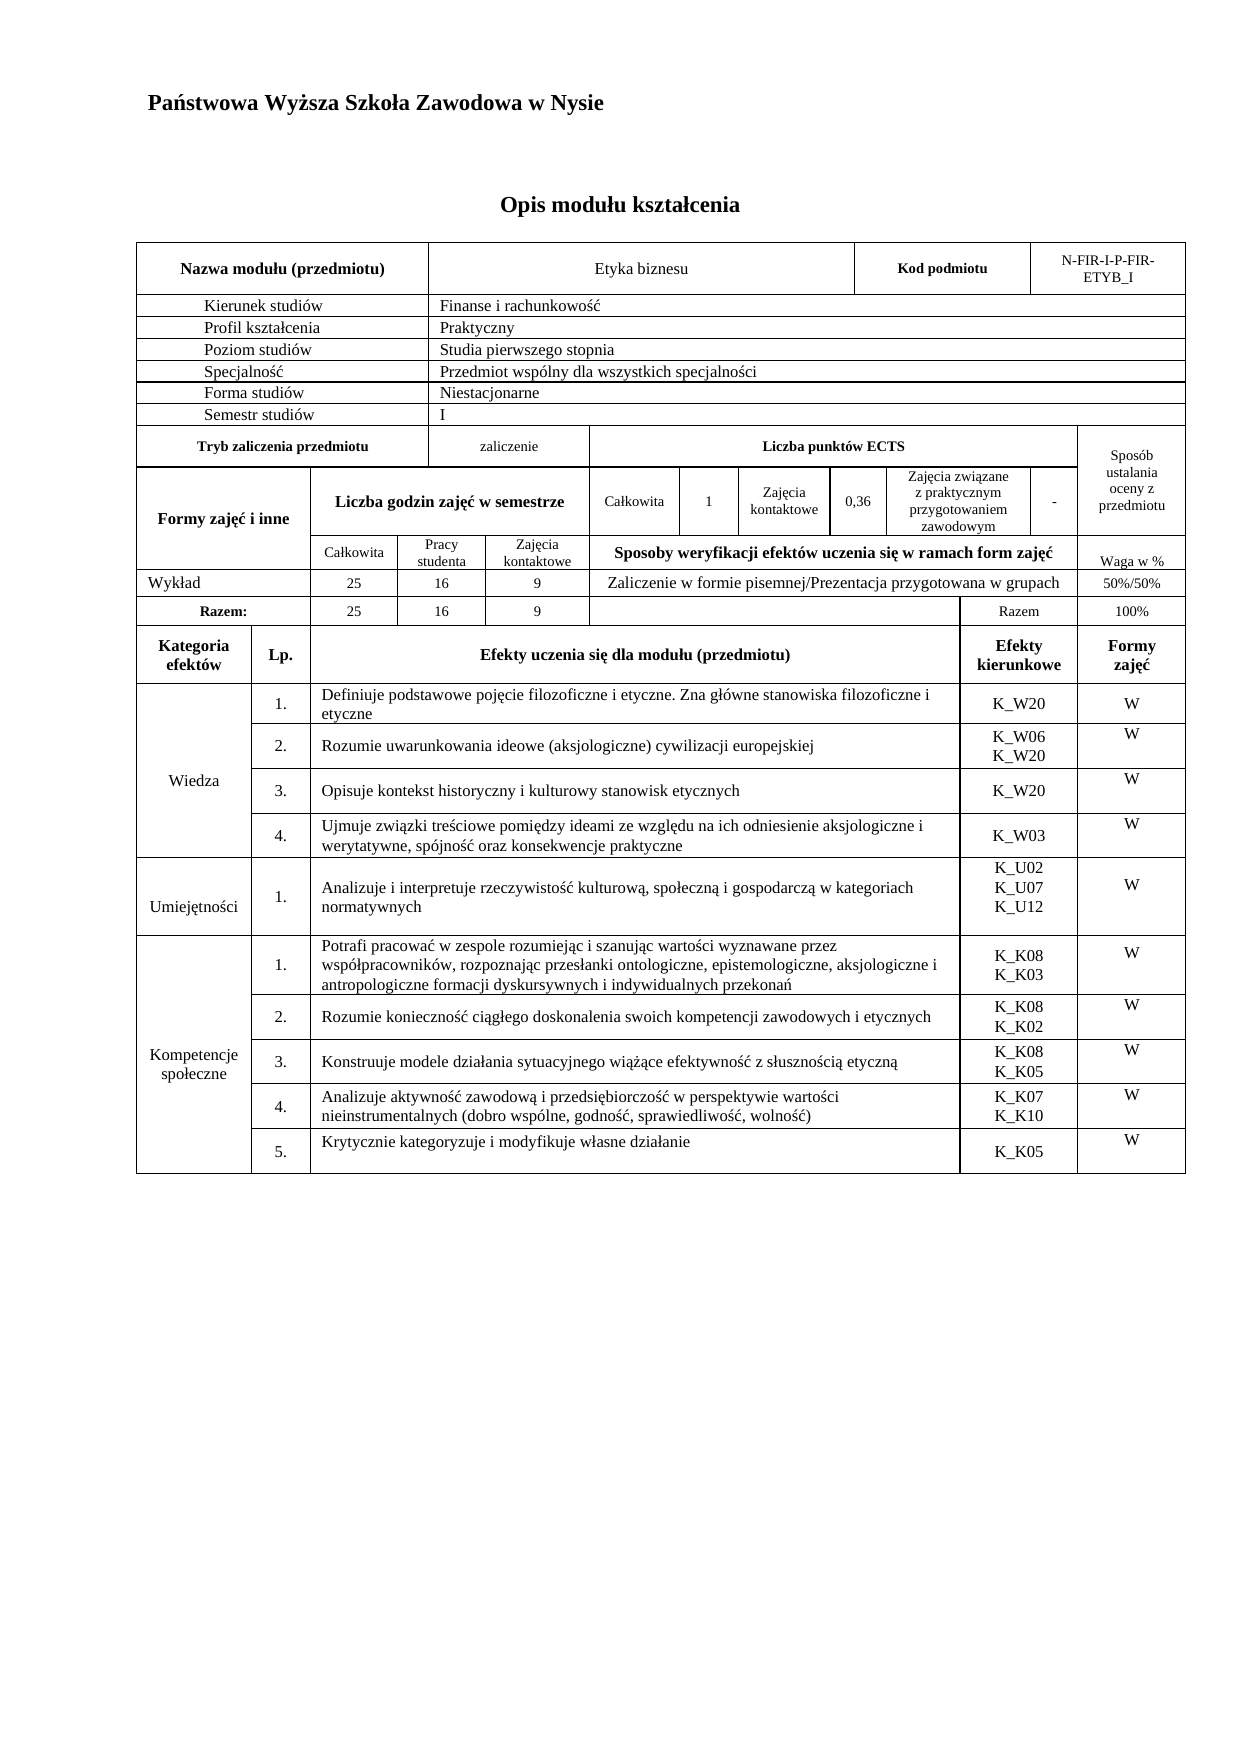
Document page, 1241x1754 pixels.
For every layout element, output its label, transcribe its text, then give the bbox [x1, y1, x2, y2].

table_cell Całkowita [311, 536, 397, 569]
table_cell 9 [486, 570, 589, 596]
table_cell Przedmiot wspólny dla wszystkich specjalności [429, 361, 1185, 381]
table_cell Konstruuje modele działania sytuacyjnego wiążące efektywność z słusznością etyczną [311, 1040, 959, 1083]
table_cell K_K05 [961, 1129, 1077, 1173]
table_cell K_K07 K_K10 [961, 1084, 1077, 1128]
table_cell Definiuje podstawowe pojęcie filozoficzne i etyczne. Zna główne stanowiska filozoficzne i etyczne [311, 684, 959, 723]
table_cell 16 [398, 570, 485, 596]
table_cell Niestacjonarne [429, 383, 1185, 403]
table_cell K_W06 K_W20 [961, 724, 1077, 767]
table_header N-FIR-I-P-FIR-ETYB_I [1031, 243, 1185, 294]
table_cell Wykład [137, 570, 310, 596]
table_cell Semestr studiów [137, 404, 428, 425]
table_cell 25 [311, 570, 397, 596]
table_cell Kierunek studiów [137, 295, 428, 316]
table_cell Razem [961, 597, 1077, 625]
table_cell W [1078, 858, 1185, 935]
table_cell Całkowita [590, 468, 679, 534]
table_cell Formy zajęć i inne [137, 468, 310, 569]
table_cell Ujmuje związki treściowe pomiędzy ideami ze względu na ich odniesienie aksjologiczne i werytatywne, spójność oraz konsekwencje praktyczne [311, 814, 959, 857]
table_cell zaliczenie [429, 426, 589, 466]
table_cell Tryb zaliczenia przedmiotu [137, 426, 428, 466]
table_cell Rozumie konieczność ciągłego doskonalenia swoich kompetencji zawodowych i etycznych [311, 995, 959, 1038]
table_cell W [1078, 995, 1185, 1038]
table_cell 1. [252, 936, 310, 993]
table_cell K_U02 K_U07 K_U12 [961, 858, 1077, 935]
table_cell Lp. [252, 626, 310, 683]
table_cell K_W03 [961, 814, 1077, 857]
table_cell Rozumie uwarunkowania ideowe (aksjologiczne) cywilizacji europejskiej [311, 724, 959, 767]
table_cell 9 [486, 597, 589, 625]
table_cell W [1078, 724, 1185, 767]
table_cell 100% [1078, 597, 1185, 625]
table_cell Razem: [137, 597, 310, 625]
table_cell Zaliczenie w formie pisemnej/Prezentacja przygotowana w grupach [590, 570, 1077, 596]
table_cell Kategoria efektów [137, 626, 251, 683]
table_cell 1 [680, 468, 738, 534]
table_cell Liczba godzin zajęć w semestrze [311, 468, 589, 534]
table_cell Zajęcia kontaktowe [739, 468, 829, 534]
table_cell Pracy studenta [398, 536, 485, 569]
table_cell Specjalność [137, 361, 428, 381]
table_cell 4. [252, 814, 310, 857]
table_cell Praktyczny [429, 317, 1185, 338]
table_cell 3. [252, 1040, 310, 1083]
table_cell W [1078, 1129, 1185, 1173]
table_cell 4. [252, 1084, 310, 1128]
text Państwowa Wyższa Szkoła Zawodowa w Nysie [148, 89, 1092, 115]
table_cell I [429, 404, 1185, 425]
table_cell K_W20 [961, 684, 1077, 723]
table_cell Liczba punktów ECTS [590, 426, 1077, 466]
table_cell K_K08 K_K05 [961, 1040, 1077, 1083]
table_cell W [1078, 769, 1185, 812]
table_cell Formy zajęć [1078, 626, 1185, 683]
table_cell 50%/50% [1078, 570, 1185, 596]
table_cell 16 [398, 597, 485, 625]
table_cell Zajęcia kontaktowe [486, 536, 589, 569]
table_cell Forma studiów [137, 383, 428, 403]
table_cell Sposób ustalania oceny z przedmiotu [1078, 426, 1185, 534]
table_cell 5. [252, 1129, 310, 1173]
table_cell K_W20 [961, 769, 1077, 812]
table_cell Wiedza [137, 684, 251, 857]
table_cell Efekty uczenia się dla modułu (przedmiotu) [311, 626, 959, 683]
table_cell K_K08 K_K03 [961, 936, 1077, 993]
table_cell W [1078, 684, 1185, 723]
table_cell Analizuje aktywność zawodową i przedsiębiorczość w perspektywie wartości nieinstrumentalnych (dobro wspólne, godność, sprawiedliwość, wolność) [311, 1084, 959, 1128]
table_header Etyka biznesu [429, 243, 854, 294]
table_cell Finanse i rachunkowość [429, 295, 1185, 316]
table_cell W [1078, 1040, 1185, 1083]
table_cell [590, 597, 959, 625]
table_cell Studia pierwszego stopnia [429, 339, 1185, 359]
table_cell 2. [252, 995, 310, 1038]
table_cell - [1031, 468, 1077, 534]
table_cell Zajęcia związane z praktycznym przygotowaniem zawodowym [887, 468, 1030, 534]
table_cell 25 [311, 597, 397, 625]
table_cell K_K08 K_K02 [961, 995, 1077, 1038]
table_cell Opisuje kontekst historyczny i kulturowy stanowisk etycznych [311, 769, 959, 812]
table_cell W [1078, 1084, 1185, 1128]
table_cell Poziom studiów [137, 339, 428, 359]
table_cell Efekty kierunkowe [961, 626, 1077, 683]
table_cell Krytycznie kategoryzuje i modyfikuje własne działanie [311, 1129, 959, 1173]
table_cell 1. [252, 684, 310, 723]
table_header Nazwa modułu (przedmiotu) [137, 243, 428, 294]
table_cell 0,36 [831, 468, 886, 534]
table_cell Analizuje i interpretuje rzeczywistość kulturową, społeczną i gospodarczą w kategoriach normatywnych [311, 858, 959, 935]
text Opis modułu kształcenia [148, 191, 1092, 217]
table_cell Umiejętności [137, 858, 251, 935]
table_cell W [1078, 936, 1185, 993]
table_cell 3. [252, 769, 310, 812]
table_cell 1. [252, 858, 310, 935]
table_cell Profil kształcenia [137, 317, 428, 338]
table_cell 2. [252, 724, 310, 767]
table_cell Sposoby weryfikacji efektów uczenia się w ramach form zajęć [590, 536, 1077, 569]
table_cell Potrafi pracować w zespole rozumiejąc i szanując wartości wyznawane przez współpracowników, rozpoznając przesłanki ontologiczne, epistemologiczne, aksjologiczne i antropologiczne formacji dyskursywnych i indywidualnych przekonań [311, 936, 959, 993]
table_header Kod podmiotu [855, 243, 1030, 294]
table_cell W [1078, 814, 1185, 857]
table_cell Kompetencje społeczne [137, 936, 251, 1173]
table_cell Waga w % [1078, 536, 1185, 569]
